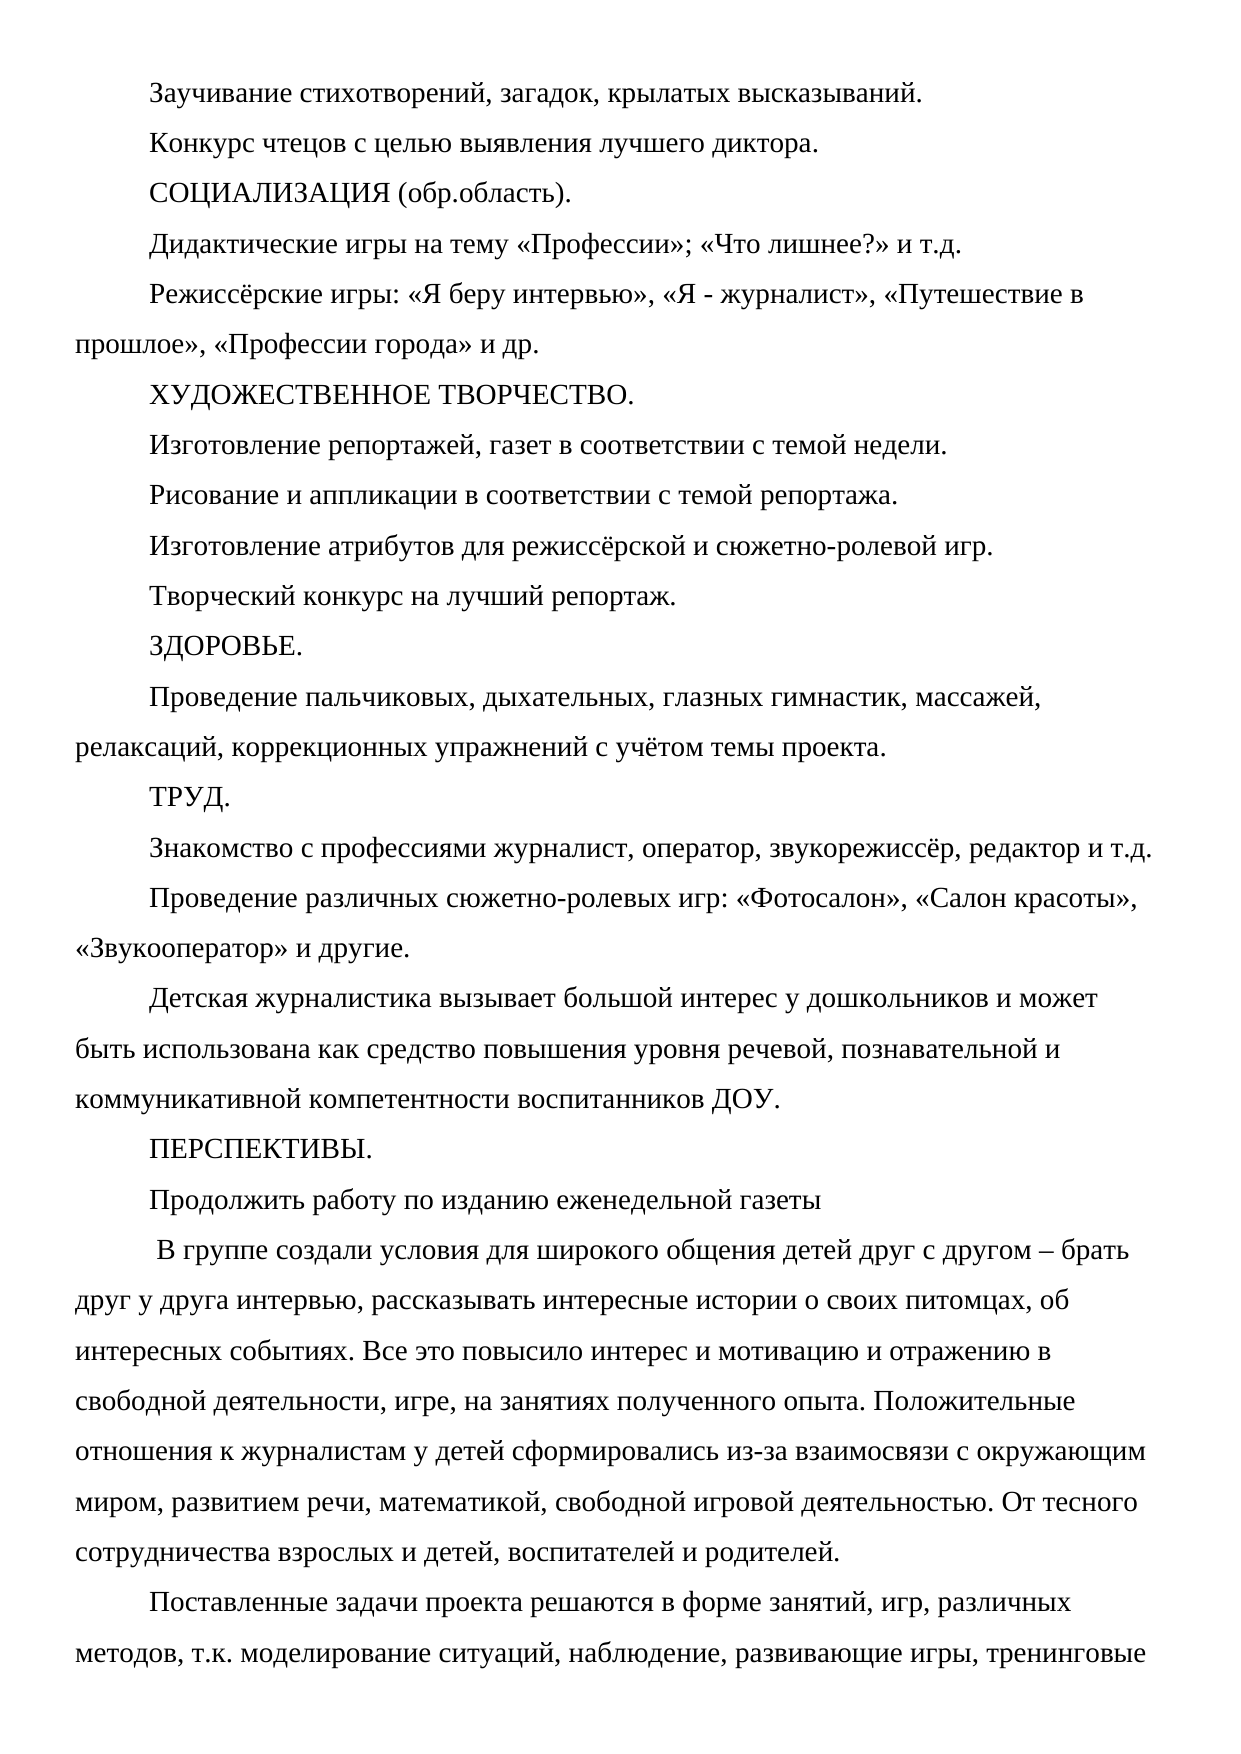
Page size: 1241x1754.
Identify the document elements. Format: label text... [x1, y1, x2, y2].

text ЗДОРОВЬЕ. [75, 628, 1165, 662]
text Дидактические игры на тему «Профессии»; «Что лишнее?» и т.д. [75, 226, 1165, 259]
text В группе создали условия для широкого общения детей друг с другом – брать друг у друга интервью, рассказывать интересные истории о своих питомцах, об интересных событиях. Все это повысило интерес и мотивацию и отражению в свободной деятельности, игре, на занятиях полученного опыта. Положительные отношения к журналистам у детей сформировались из-за взаимосвязи с окружающим миром, развитием речи, математикой, свободной игровой деятельностью. От тесного сотрудничества взрослых и детей, воспитателей и родителей. [75, 1232, 1165, 1568]
text Проведение различных сюжетно-ролевых игр: «Фотосалон», «Салон красоты», «Звукооператор» и другие. [75, 880, 1165, 964]
text ХУДОЖЕСТВЕННОЕ ТВОРЧЕСТВО. [75, 377, 1165, 410]
text Изготовление репортажей, газет в соответствии с темой недели. [75, 427, 1165, 461]
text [75, 1584, 1165, 1668]
text ПЕРСПЕКТИВЫ. [75, 1132, 1165, 1165]
text Творческий конкурс на лучший репортаж. [75, 578, 1165, 612]
text Заучивание стихотворений, загадок, крылатых высказываний. [75, 75, 1165, 108]
text Проведение пальчиковых, дыхательных, глазных гимнастик, массажей, релаксаций, коррекционных упражнений с учётом темы проекта. [75, 679, 1165, 763]
text Продолжить работу по изданию еженедельной газеты [75, 1182, 1165, 1215]
text Конкурс чтецов с целью выявления лучшего диктора. [75, 125, 1165, 159]
text Изготовление атрибутов для режиссёрской и сюжетно-ролевой игр. [75, 528, 1165, 561]
text Режиссёрские игры: «Я беру интервью», «Я - журналист», «Путешествие в прошлое», «Профессии города» и др. [75, 276, 1165, 360]
text Знакомство с профессиями журналист, оператор, звукорежиссёр, редактор и т.д. [75, 830, 1165, 863]
text Рисование и аппликации в соответствии с темой репортажа. [75, 477, 1165, 511]
text СОЦИАЛИЗАЦИЯ (обр.область). [75, 176, 1165, 209]
text ТРУД. [75, 779, 1165, 813]
text Детская журналистика вызывает большой интерес у дошкольников и может быть использована как средство повышения уровня речевой, познавательной и коммуникативной компетентности воспитанников ДОУ. [75, 981, 1165, 1115]
